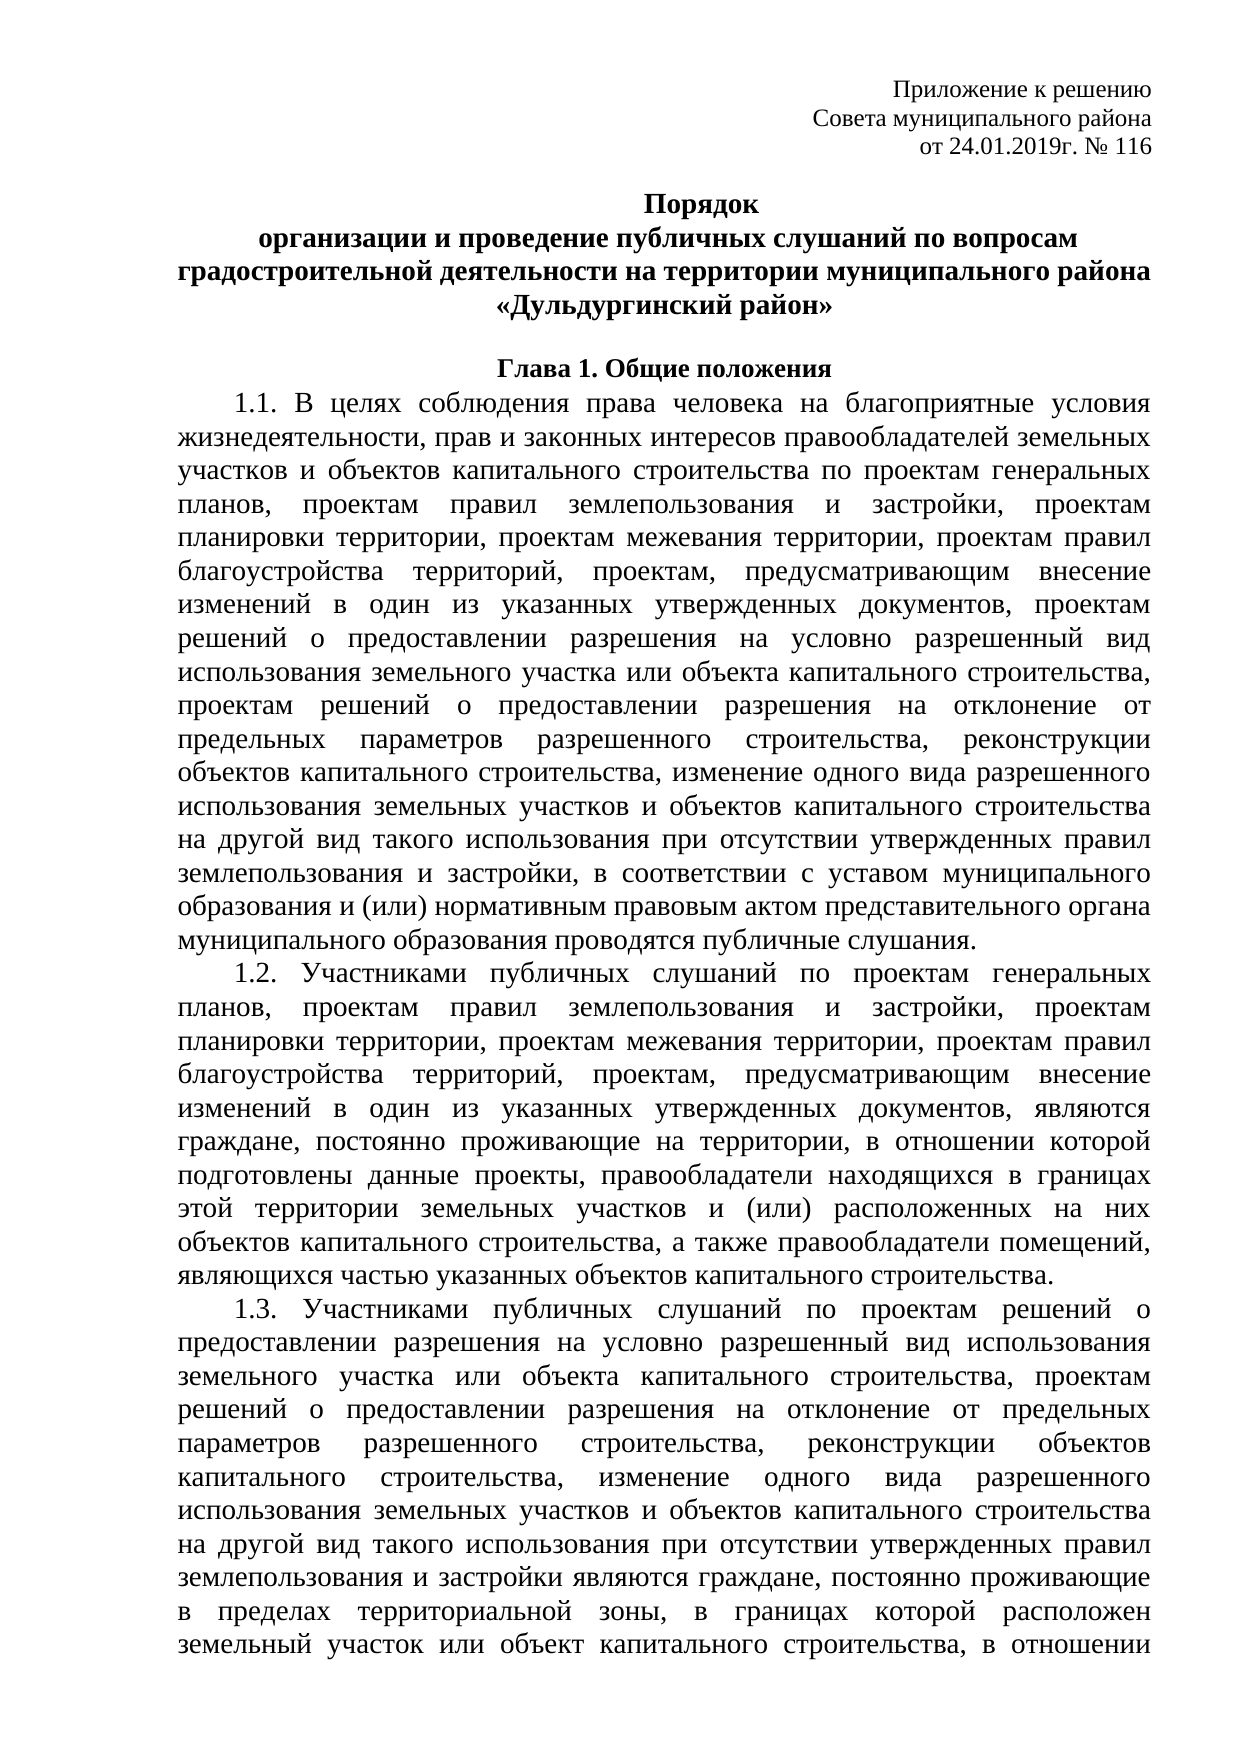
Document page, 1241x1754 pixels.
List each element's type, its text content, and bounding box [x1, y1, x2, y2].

list Глава 1. Общие положения [177, 352, 1152, 383]
text Совета муниципального района [177, 103, 1152, 131]
text Порядок организации и проведение публичных слушаний по вопросам градостроительной деятельности на территории муниципального района «Дульдургинский район» [177, 186, 1152, 321]
text 1.2. Участниками публичных слушаний по проектам генеральных планов, проектам правил землепользования и застройки, проектам планировки территории, проектам межевания территории, проектам правил благоустройства территорий, проектам, предусматривающим внесение изменений в один из указанных утвержденных документов, являются граждане, постоянно проживающие на территории, в отношении которой подготовлены данные проекты, правообладатели находящихся в границах этой территории земельных участков и (или) расположенных на них объектов капитального строительства, а также правообладатели помещений, являющихся частью указанных объектов капитального строительства. [177, 956, 1152, 1291]
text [177, 1291, 1152, 1660]
text от 24.01.2019г. № 116 [177, 131, 1152, 160]
text Приложение к решению [177, 74, 1152, 103]
text 1.1. В целях соблюдения права человека на благоприятные условия жизнедеятельности, прав и законных интересов правообладателей земельных участков и объектов капитального строительства по проектам генеральных планов, проектам правил землепользования и застройки, проектам планировки территории, проектам межевания территории, проектам правил благоустройства территорий, проектам, предусматривающим внесение изменений в один из указанных утвержденных документов, проектам решений о предоставлении разрешения на условно разрешенный вид использования земельного участка или объекта капитального строительства, проектам решений о предоставлении разрешения на отклонение от предельных параметров разрешенного строительства, реконструкции объектов капитального строительства, изменение одного вида разрешенного использования земельных участков и объектов капитального строительства на другой вид такого использования при отсутствии утвержденных правил землепользования и застройки, в соответствии с уставом муниципального образования и (или) нормативным правовым актом представительного органа муниципального образования проводятся публичные слушания. [177, 385, 1152, 956]
